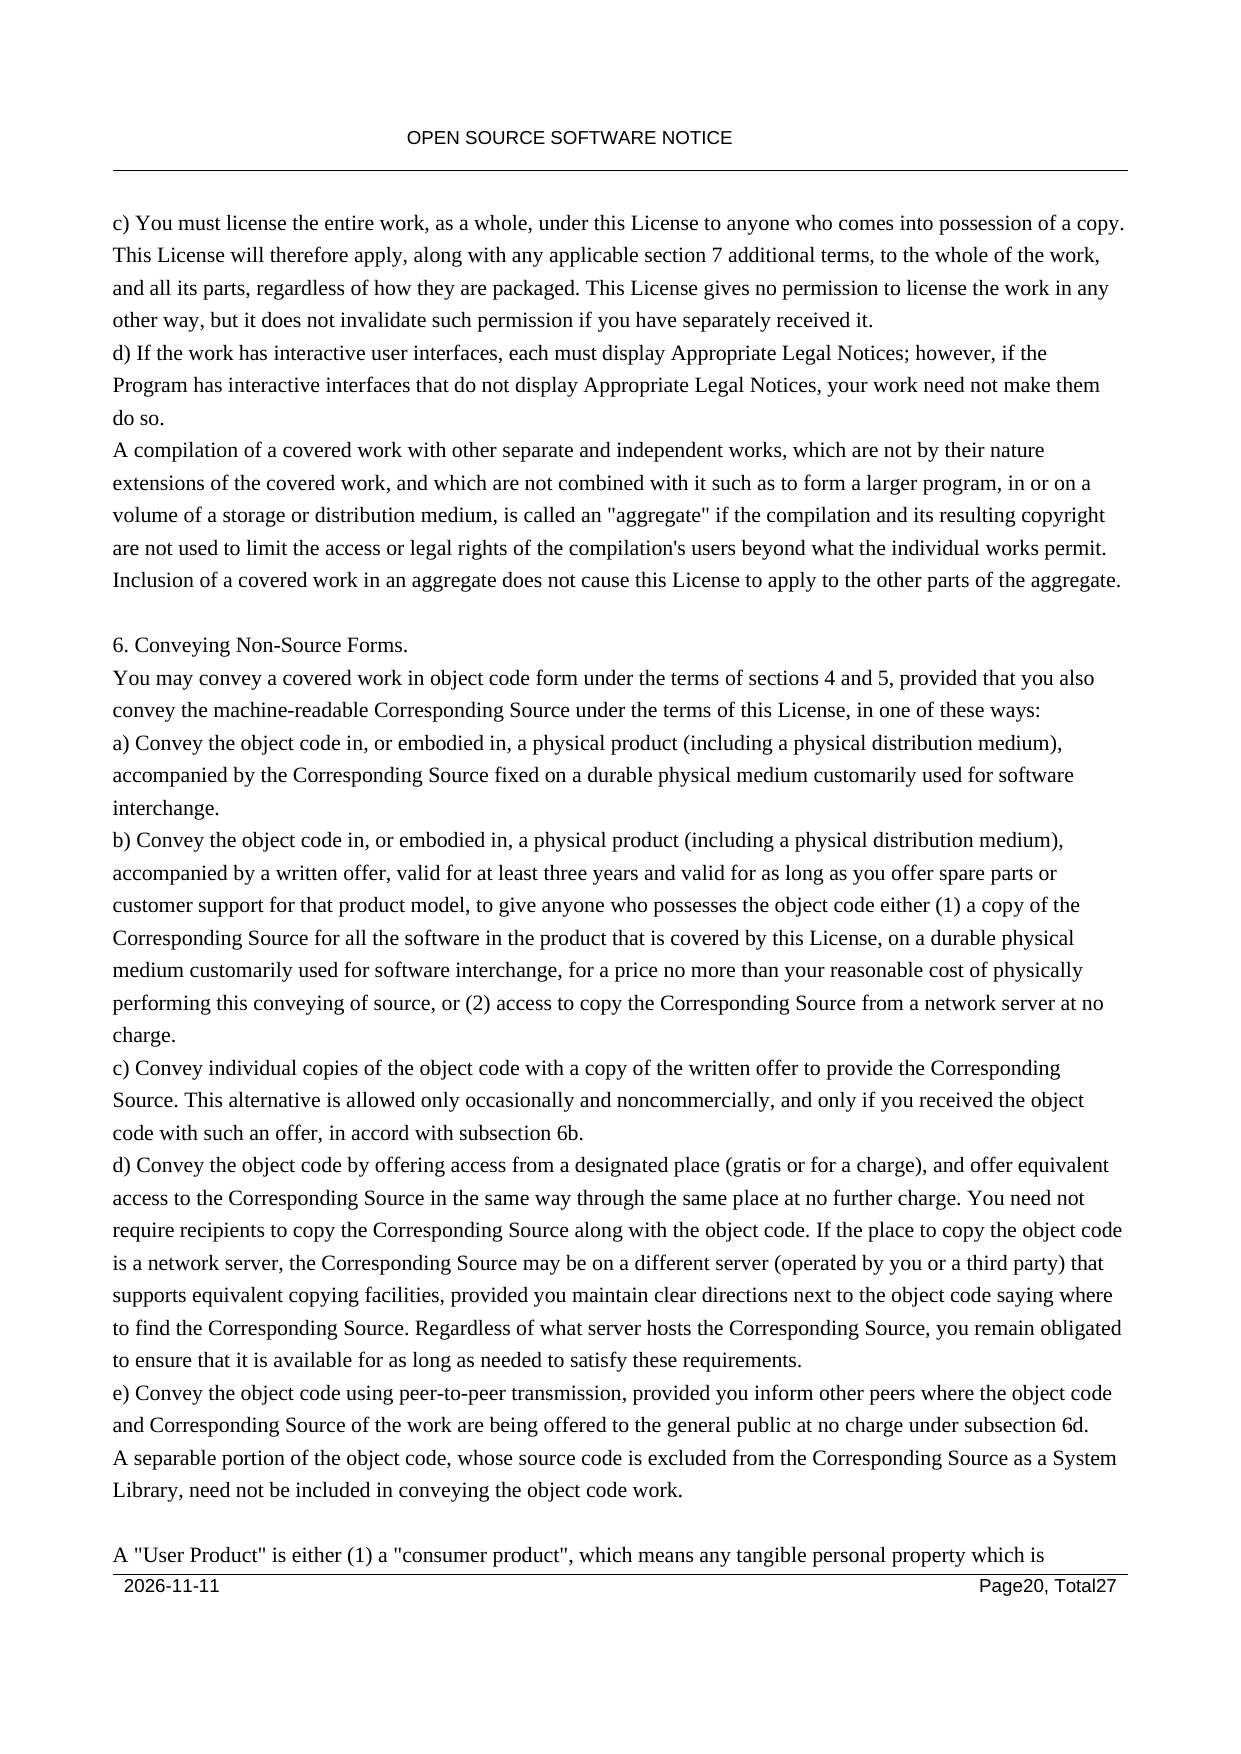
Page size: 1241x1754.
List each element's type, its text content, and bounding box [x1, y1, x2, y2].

text c) You must license the entire work, as a whole, under this License to anyone who comes into possession of a copy. This License will therefore apply, along with any applicable section 7 additional terms, to the whole of the work, and all its parts, regardless of how they are packaged. This License gives no permission to license the work in any other way, but it does not invalidate such permission if you have separately received it. [112, 206, 1128, 336]
text c) Convey individual copies of the object code with a copy of the written offer to provide the Corresponding Source. This alternative is allowed only occasionally and noncommercially, and only if you received the object code with such an offer, in accord with subsection 6b. [112, 1051, 1128, 1149]
text A separable portion of the object code, whose source code is excluded from the Corresponding Source as a System Library, need not be included in conveying the object code work. [112, 1441, 1128, 1506]
text 6. Conveying Non-Source Forms. [112, 629, 1128, 661]
text b) Convey the object code in, or embodied in, a physical product (including a physical distribution medium), accompanied by a written offer, valid for at least three years and valid for as long as you offer spare parts or customer support for that product model, to give anyone who possesses the object code either (1) a copy of the Corresponding Source for all the software in the product that is covered by this License, on a durable physical medium customarily used for software interchange, for a price no more than your reasonable cost of physically performing this conveying of source, or (2) access to copy the Corresponding Source from a network server at no charge. [112, 824, 1128, 1051]
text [112, 1539, 1128, 1571]
text d) If the work has interactive user interfaces, each must display Appropriate Legal Notices; however, if the Program has interactive interfaces that do not display Appropriate Legal Notices, your work need not make them do so. [112, 336, 1128, 434]
text d) Convey the object code by offering access from a designated place (gratis or for a charge), and offer equivalent access to the Corresponding Source in the same way through the same place at no further charge. You need not require recipients to copy the Corresponding Source along with the object code. If the place to copy the object code is a network server, the Corresponding Source may be on a different server (operated by you or a third party) that supports equivalent copying facilities, provided you maintain clear directions next to the object code saying where to find the Corresponding Source. Regardless of what server hosts the Corresponding Source, you remain obligated to ensure that it is available for as long as needed to satisfy these requirements. [112, 1149, 1128, 1376]
text You may convey a covered work in object code form under the terms of sections 4 and 5, provided that you also convey the machine-readable Corresponding Source under the terms of this License, in one of these ways: [112, 661, 1128, 726]
text A compilation of a covered work with other separate and independent works, which are not by their nature extensions of the covered work, and which are not combined with it such as to form a larger program, in or on a volume of a storage or distribution medium, is called an "aggregate" if the compilation and its resulting copyright are not used to limit the access or legal rights of the compilation's users beyond what the individual works permit. Inclusion of a covered work in an aggregate does not cause this License to apply to the other parts of the aggregate. [112, 434, 1128, 596]
text e) Convey the object code using peer-to-peer transmission, provided you inform other peers where the object code and Corresponding Source of the work are being offered to the general public at no charge under subsection 6d. [112, 1376, 1128, 1441]
text a) Convey the object code in, or embodied in, a physical product (including a physical distribution medium), accompanied by the Corresponding Source fixed on a durable physical medium customarily used for software interchange. [112, 726, 1128, 824]
